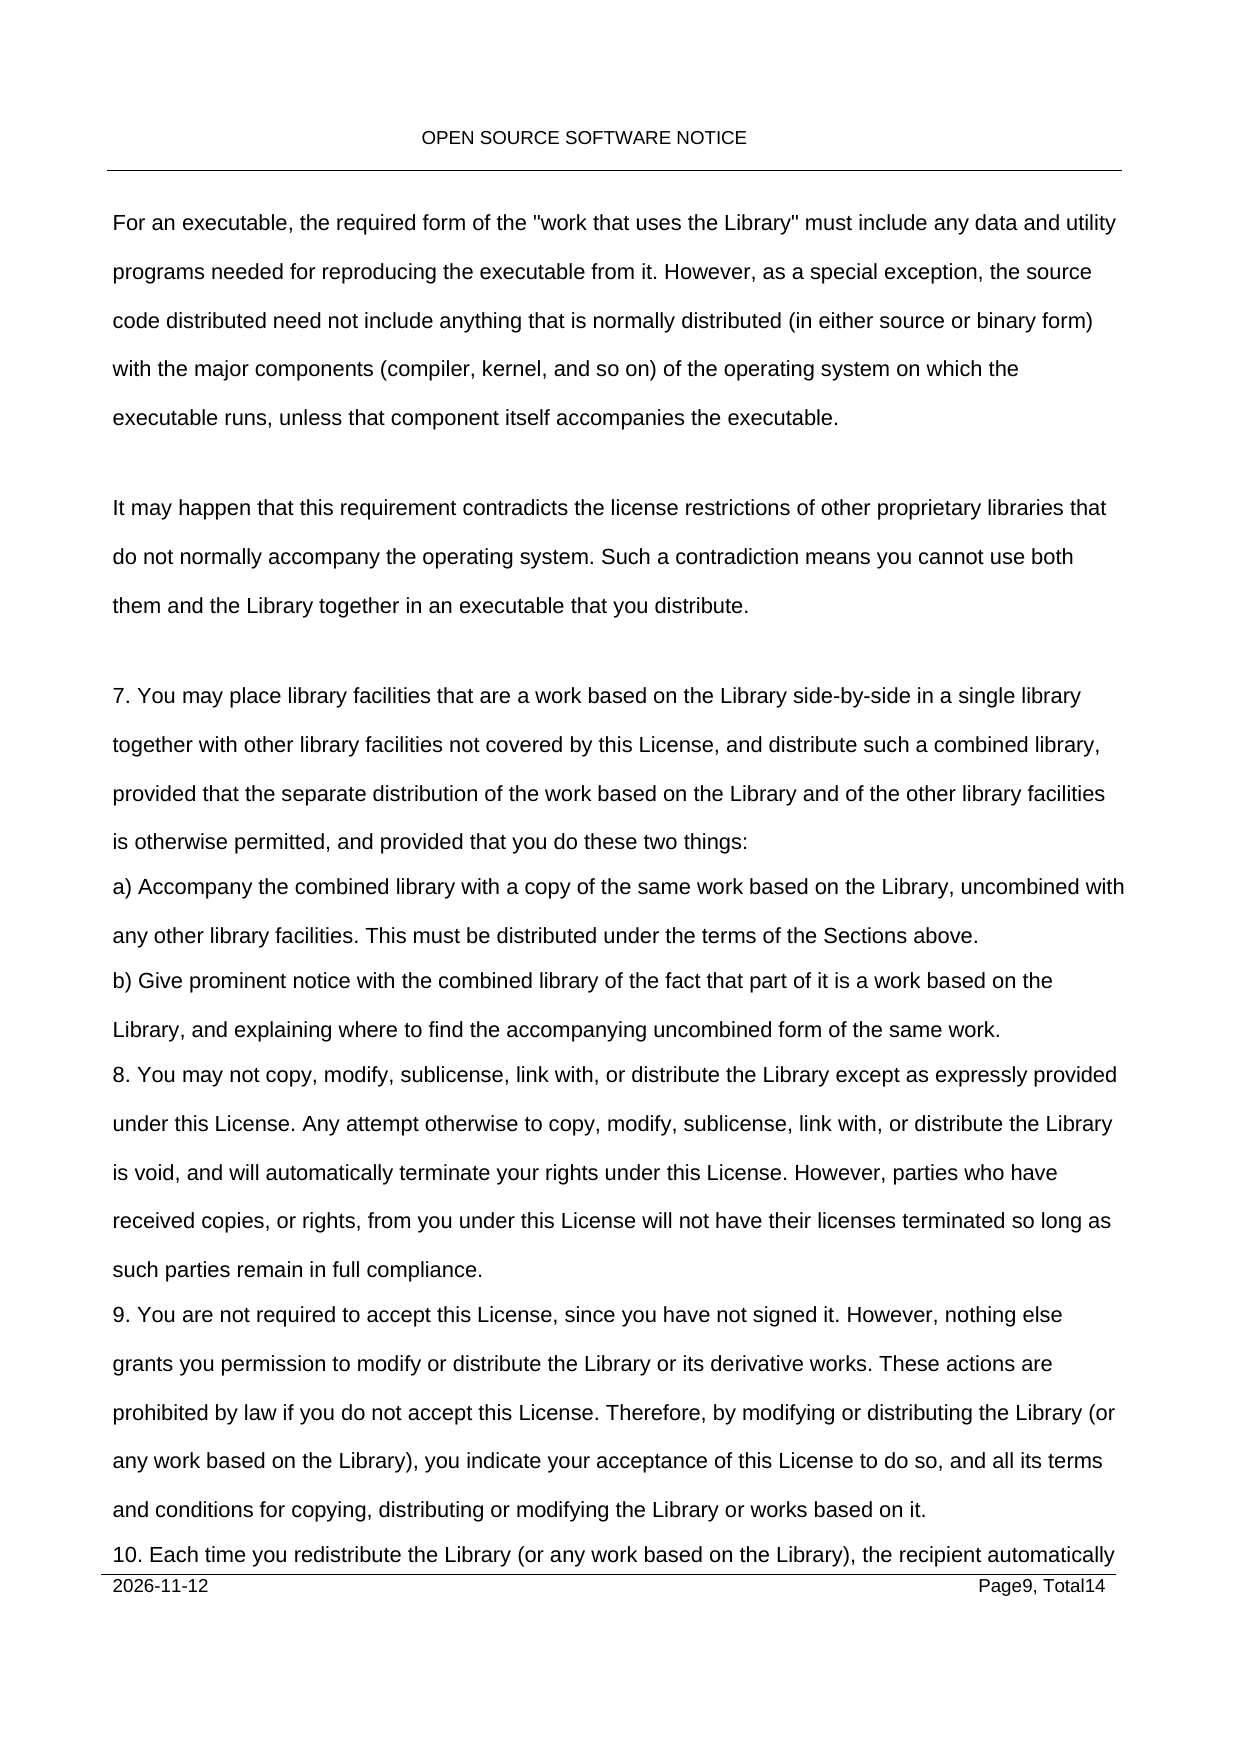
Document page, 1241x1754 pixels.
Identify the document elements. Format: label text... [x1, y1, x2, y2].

text 8. You may not copy, modify, sublicense, link with, or distribute the Library except as expressly provided under this License. Any attempt otherwise to copy, modify, sublicense, link with, or distribute the Library is void, and will automatically terminate your rights under this License. However, parties who have received copies, or rights, from you under this License will not have their licenses terminated so long as such parties remain in full compliance. [112, 1058, 1128, 1286]
text For an executable, the required form of the "work that uses the Library" must include any data and utility programs needed for reproducing the executable from it. However, as a special exception, the source code distributed need not include anything that is normally distributed (in either source or binary form) with the major components (compiler, kernel, and so on) of the operating system on which the executable runs, unless that component itself accompanies the executable. [112, 206, 1128, 434]
text 7. You may place library facilities that are a work based on the Library side-by-side in a single library together with other library facilities not covered by this License, and distribute such a combined library, provided that the separate distribution of the work based on the Library and of the other library facilities is otherwise permitted, and provided that you do these two things: [112, 679, 1128, 858]
text It may happen that this requirement contradicts the license restrictions of other proprietary libraries that do not normally accompany the operating system. Such a contradiction means you cannot use both them and the Library together in an executable that you distribute. [112, 492, 1128, 622]
text a) Accompany the combined library with a copy of the same work based on the Library, uncombined with any other library facilities. This must be distributed under the terms of the Sections above. [112, 871, 1128, 952]
text b) Give prominent notice with the combined library of the fact that part of it is a work based on the Library, and explaining where to find the accompanying uncombined form of the same work. [112, 964, 1128, 1046]
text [112, 1538, 1128, 1571]
text 9. You are not required to accept this License, since you have not signed it. However, nothing else grants you permission to modify or distribute the Library or its derivative works. These actions are prohibited by law if you do not accept this License. Therefore, by modifying or distributing the Library (or any work based on the Library), you indicate your acceptance of this License to do so, and all its terms and conditions for copying, distributing or modifying the Library or works based on it. [112, 1298, 1128, 1526]
